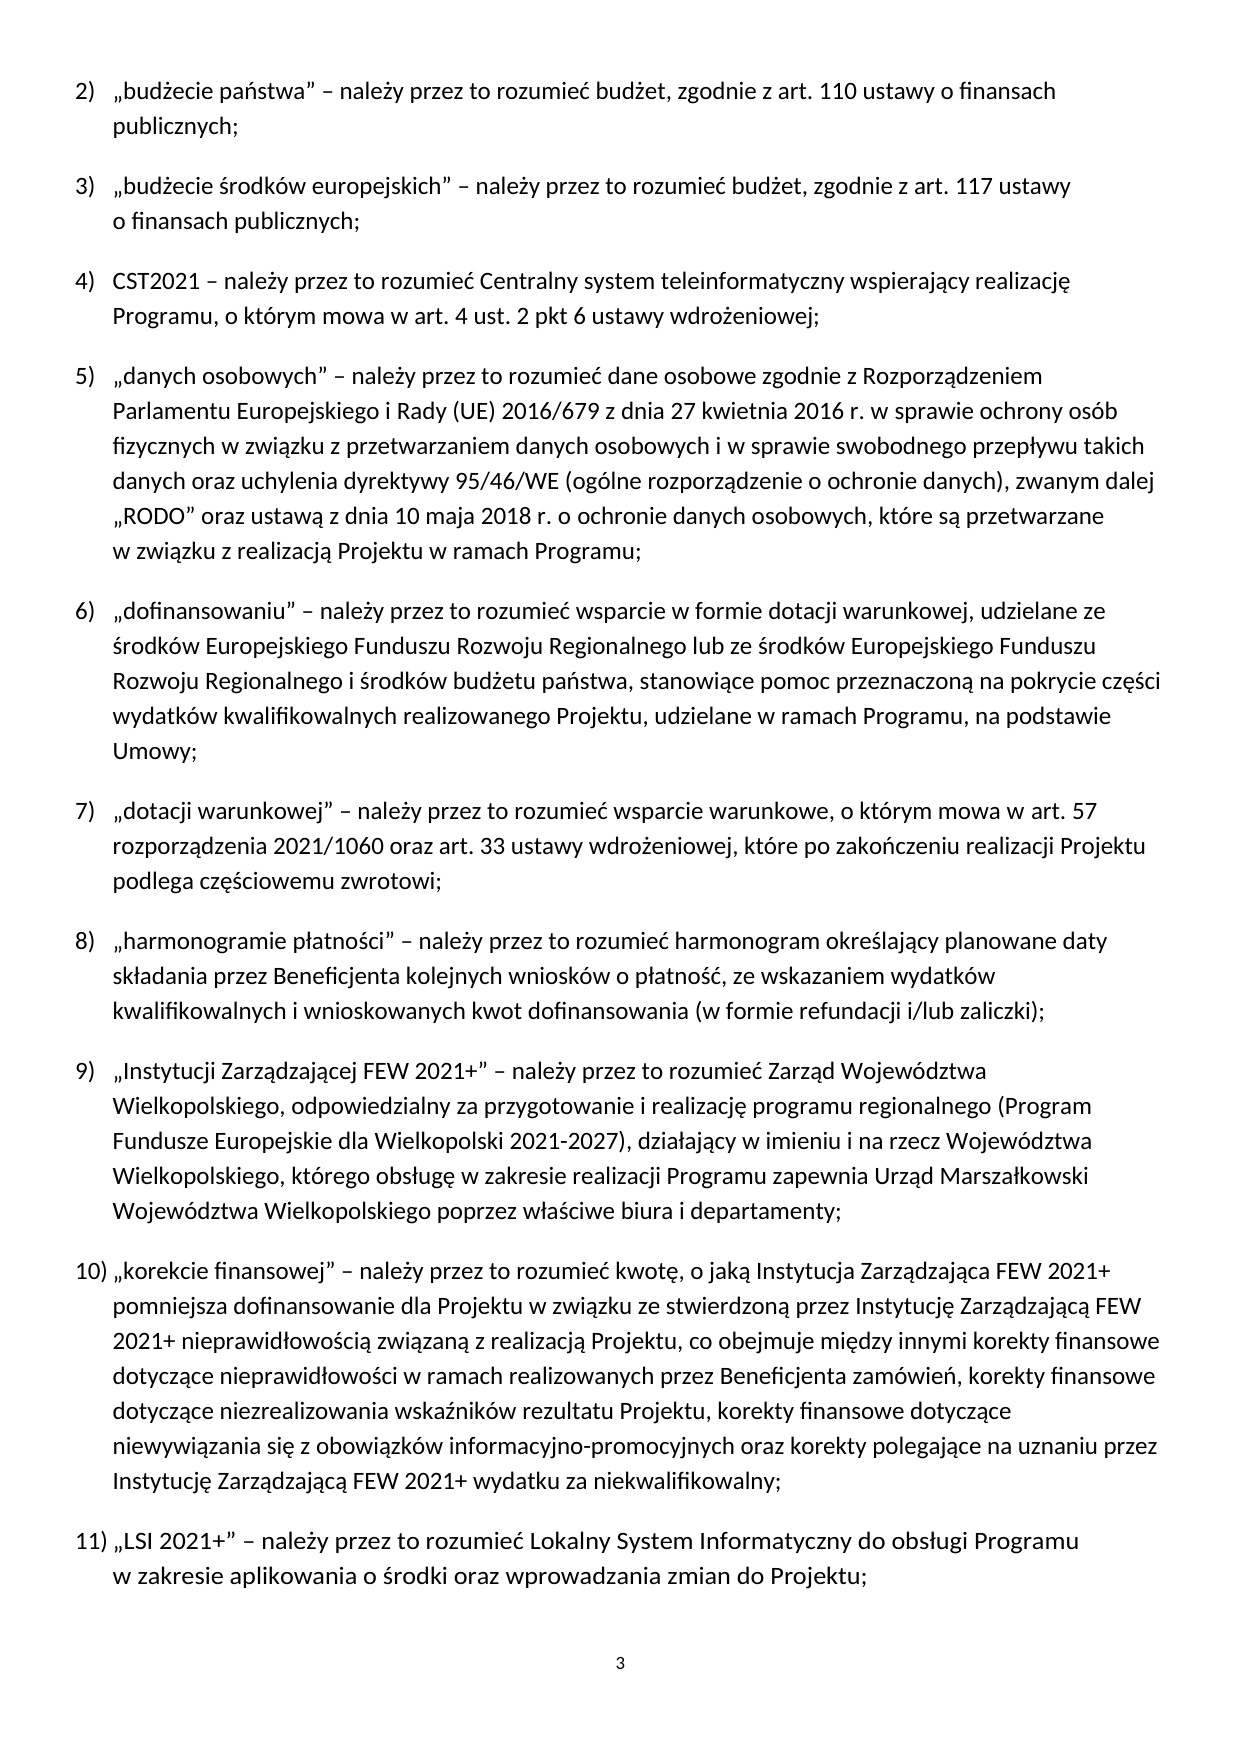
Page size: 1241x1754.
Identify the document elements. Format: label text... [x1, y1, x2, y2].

list CST2021 – należy przez to rozumieć Centralny system teleinformatyczny wspierający realizację Programu, o którym mowa w art. 4 ust. 2 pkt 6 ustawy wdrożeniowej; [75, 265, 1165, 331]
list „korekcie finansowej” – należy przez to rozumieć kwotę, o jaką Instytucja Zarządzająca FEW 2021+ pomniejsza dofinansowanie dla Projektu w związku ze stwierdzoną przez Instytucję Zarządzającą FEW 2021+ nieprawidłowością związaną z realizacją Projektu, co obejmuje między innymi korekty finansowe dotyczące nieprawidłowości w ramach realizowanych przez Beneficjenta zamówień, korekty finansowe dotyczące niezrealizowania wskaźników rezultatu Projektu, korekty finansowe dotyczące niewywiązania się z obowiązków informacyjno-promocyjnych oraz korekty polegające na uznaniu przez Instytucję Zarządzającą FEW 2021+ wydatku za niekwalifikowalny; [75, 1255, 1165, 1496]
list „dotacji warunkowej” – należy przez to rozumieć wsparcie warunkowe, o którym mowa w art. 57 rozporządzenia 2021/1060 oraz art. 33 ustawy wdrożeniowej, które po zakończeniu realizacji Projektu podlega częściowemu zwrotowi; [75, 795, 1165, 896]
list „budżecie środków europejskich” – należy przez to rozumieć budżet, zgodnie z art. 117 ustawy o finansach publicznych; [75, 170, 1165, 236]
list „Instytucji Zarządzającej FEW 2021+” – należy przez to rozumieć Zarząd Województwa Wielkopolskiego, odpowiedzialny za przygotowanie i realizację programu regionalnego (Program Fundusze Europejskie dla Wielkopolski 2021-2027), działający w imieniu i na rzecz Województwa Wielkopolskiego, którego obsługę w zakresie realizacji Programu zapewnia Urząd Marszałkowski Województwa Wielkopolskiego poprzez właściwe biura i departamenty; [75, 1055, 1165, 1226]
list „harmonogramie płatności” – należy przez to rozumieć harmonogram określający planowane daty składania przez Beneficjenta kolejnych wniosków o płatność, ze wskazaniem wydatków kwalifikowalnych i wnioskowanych kwot dofinansowania (w formie refundacji i/lub zaliczki); [75, 925, 1165, 1026]
list „danych osobowych” – należy przez to rozumieć dane osobowe zgodnie z Rozporządzeniem Parlamentu Europejskiego i Rady (UE) 2016/679 z dnia 27 kwietnia 2016 r. w sprawie ochrony osób fizycznych w związku z przetwarzaniem danych osobowych i w sprawie swobodnego przepływu takich danych oraz uchylenia dyrektywy 95/46/WE (ogólne rozporządzenie o ochronie danych), zwanym dalej „RODO” oraz ustawą z dnia 10 maja 2018 r. o ochronie danych osobowych, które są przetwarzane w związku z realizacją Projektu w ramach Programu; [75, 360, 1165, 566]
list „dofinansowaniu” – należy przez to rozumieć wsparcie w formie dotacji warunkowej, udzielane ze środków Europejskiego Funduszu Rozwoju Regionalnego lub ze środków Europejskiego Funduszu Rozwoju Regionalnego i środków budżetu państwa, stanowiące pomoc przeznaczoną na pokrycie części wydatków kwalifikowalnych realizowanego Projektu, udzielane w ramach Programu, na podstawie Umowy; [75, 595, 1165, 766]
list „LSI 2021+” – należy przez to rozumieć Lokalny System Informatyczny do obsługi Programu w zakresie aplikowania o środki oraz wprowadzania zmian do Projektu; [75, 1525, 1165, 1591]
list „budżecie państwa” – należy przez to rozumieć budżet, zgodnie z art. 110 ustawy o finansach publicznych; [75, 75, 1165, 141]
